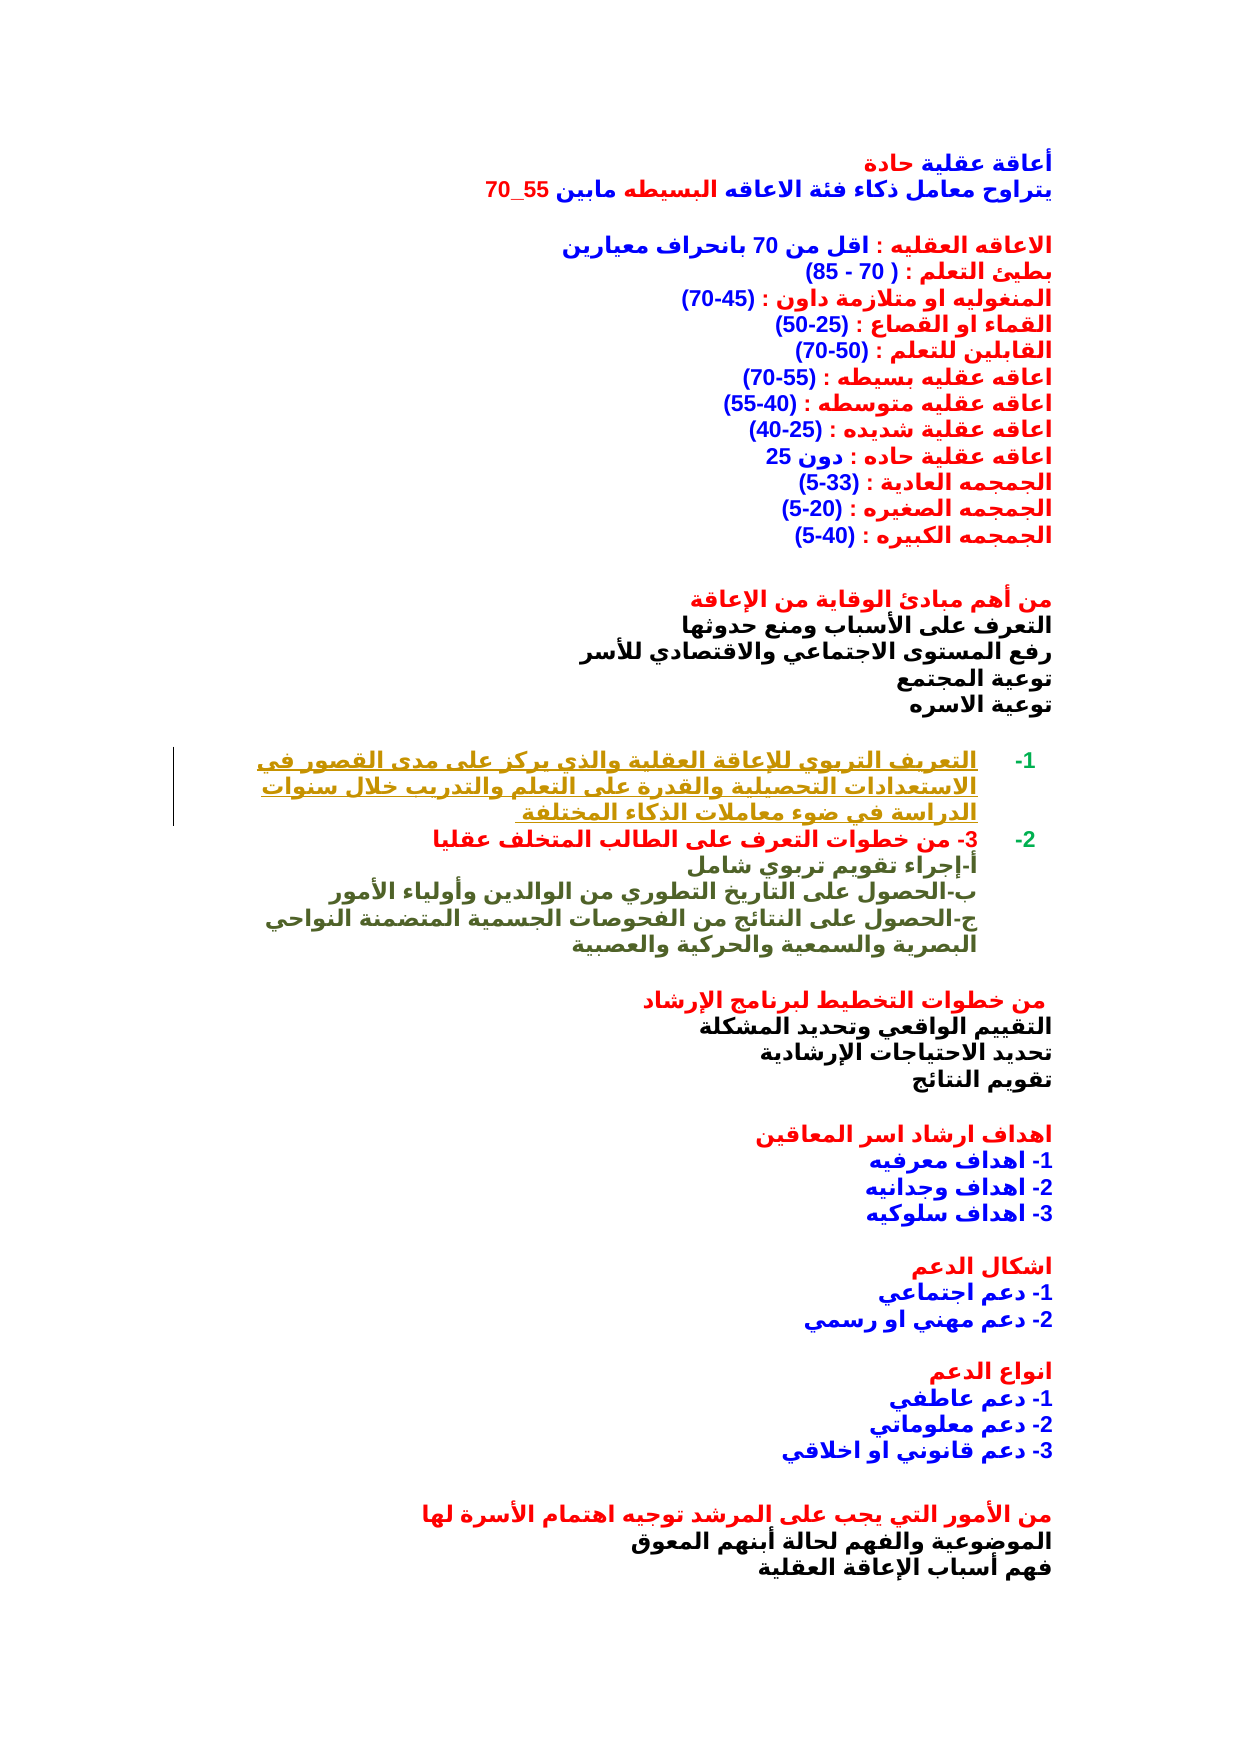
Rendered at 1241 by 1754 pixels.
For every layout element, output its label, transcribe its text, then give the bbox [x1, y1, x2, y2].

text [187, 1501, 1053, 1580]
text اهداف ارشاد اسر المعاقين 1- اهداف معرفيه 2- اهداف وجدانيه 3- اهداف سلوكيه اشكال الدعم 1- دعم اجتماعي 2- دعم مهني او رسمي انواع الدعم 1- دعم عاطفي 2- دعم معلوماتي 3- دعم قانوني او اخلاقي [187, 1121, 1053, 1464]
text من خطوات التخطيط لبرنامج الإرشاد التقييم الواقعي وتحديد المشكلة تحديد الاحتياجات الإرشادية تقويم النتائج [187, 987, 1053, 1092]
text من أهم مبادئ الوقاية من الإعاقة التعرف على الأسباب ومنع حدوثها رفع المستوى الاجتماعي والاقتصادي للأسر توعية المجتمع توعية الاسره [187, 586, 1053, 717]
text الاعاقه العقليه : اقل من 70 بانحراف معيارين بطيئ التعلم : ( 70 - 85) المنغوليه او متلازمة داون : (45-70) القماء او القصاع : (25-50) القابلين للتعلم : (50-70) اعاقه عقليه بسيطه : (55-70) اعاقه عقليه متوسطه : (40-55) اعاقه عقلية شديده : (25-40) اعاقه عقلية حاده : دون 25 الجمجمه العادية : (33-5) الجمجمه الصغيره : (20-5) الجمجمه الكبيره : (40-5) [187, 232, 1053, 548]
list 3- من خطوات التعرف على الطالب المتخلف عقليا أ-إجراء تقويم تربوي شامل ب-الحصول على التاريخ التطوري من الوالدين وأولياء الأمور ج-الحصول على النتائج من الفحوصات الجسمية المتضمنة النواحي البصرية والسمعية والحركية والعصبية [187, 826, 1015, 957]
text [187, 150, 1053, 203]
